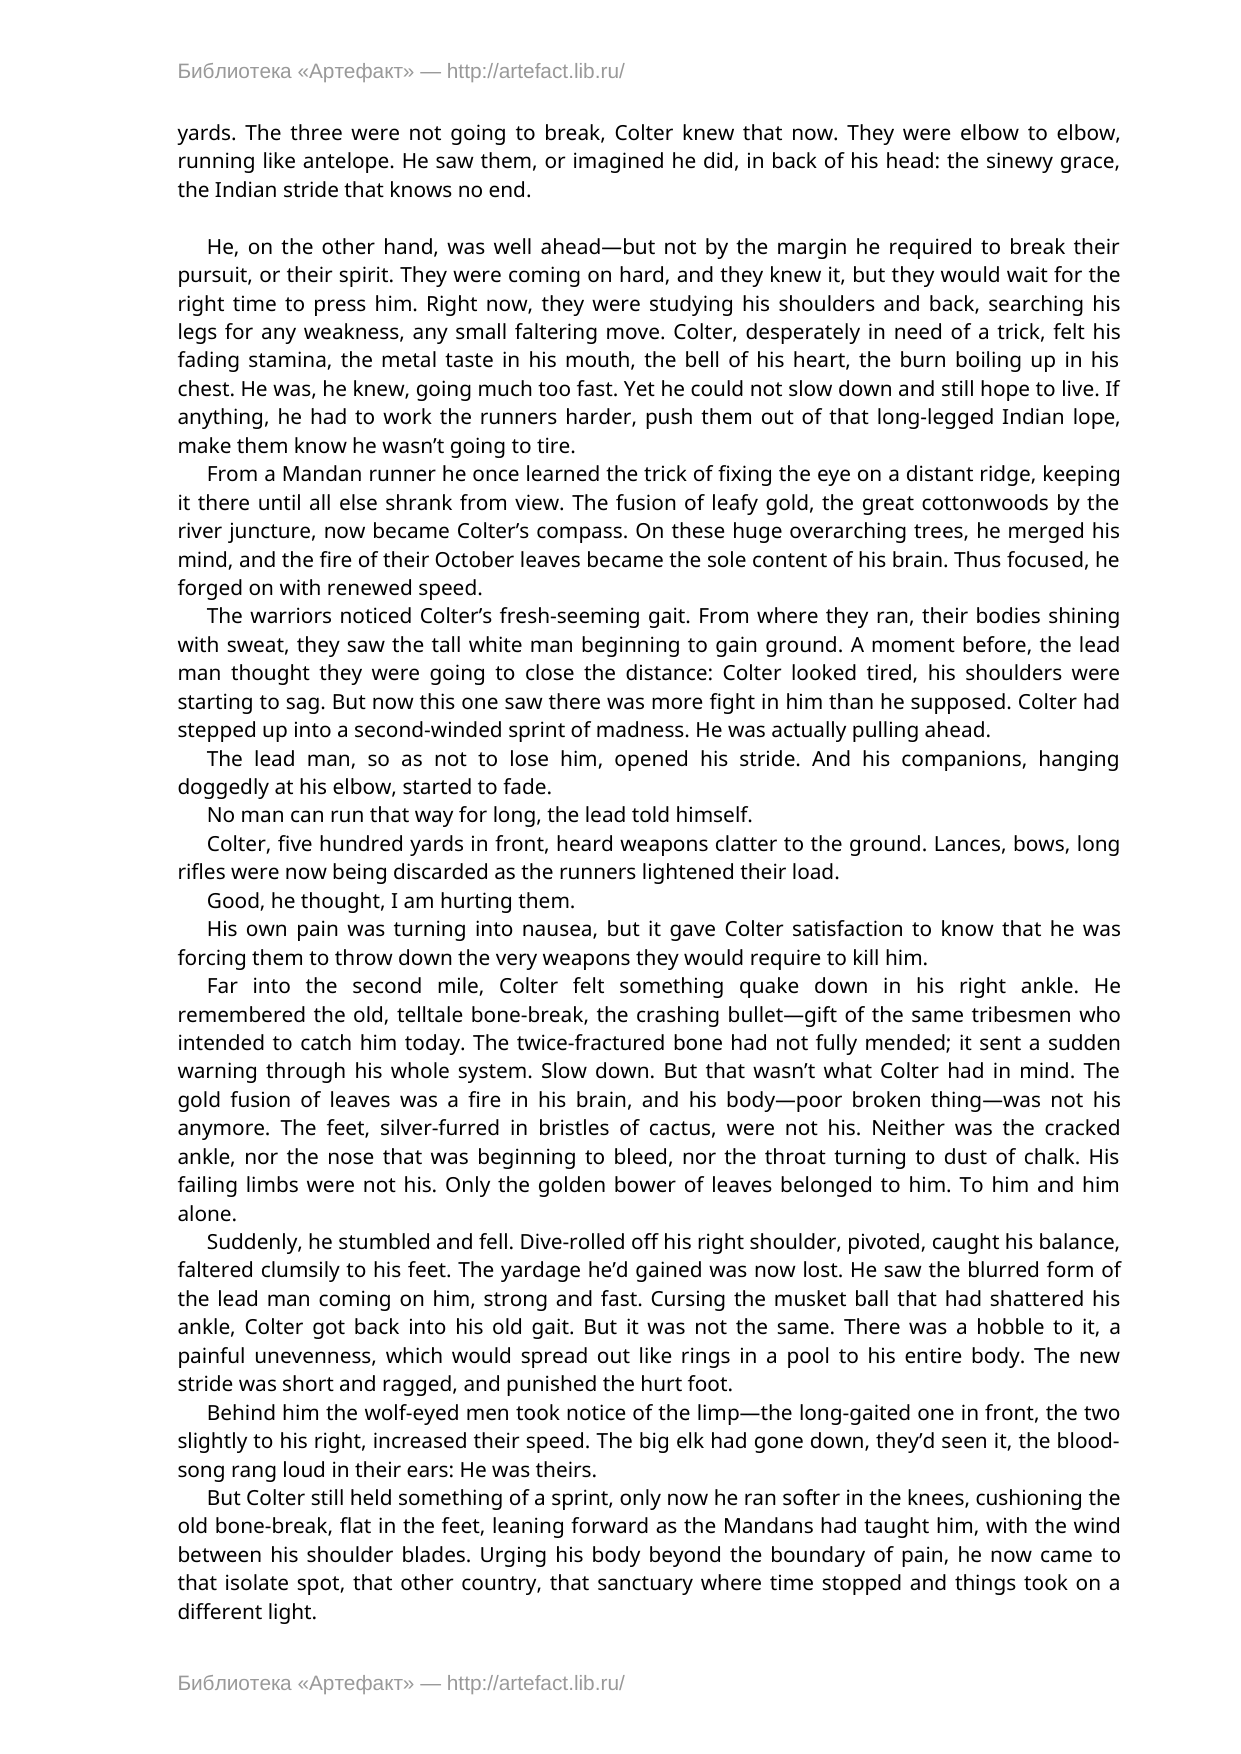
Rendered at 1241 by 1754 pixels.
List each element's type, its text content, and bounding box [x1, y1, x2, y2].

text He, on the other hand, was well ahead—but not by the margin he required to break their pursuit, or their spirit. They were coming on hard, and they knew it, but they would wait for the right time to press him. Right now, they were studying his shoulders and back, searching his legs for any weakness, any small faltering move. Colter, desperately in need of a trick, felt his fading stamina, the metal taste in his mouth, the bell of his heart, the burn boiling up in his chest. He was, he knew, going much too fast. Yet he could not slow down and still hope to live. If anything, he had to work the runners harder, push them out of that long-legged Indian lope, make them know he wasn’t going to tire. [177, 232, 1122, 459]
text Behind him the wolf-eyed men took notice of the limp—the long-gaited one in front, the two slightly to his right, increased their speed. The big elk had gone down, they’d seen it, the blood-song rang loud in their ears: He was theirs. [177, 1398, 1122, 1483]
text No man can run that way for long, the lead told himself. [177, 801, 1122, 829]
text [177, 118, 1122, 203]
text The lead man, so as not to lose him, opened his stride. And his companions, hanging doggedly at his elbow, started to fade. [177, 744, 1122, 801]
text Suddenly, he stumbled and fell. Dive-rolled off his right shoulder, pivoted, caught his balance, faltered clumsily to his feet. The yardage he’d gained was now lost. He saw the blurred form of the lead man coming on him, strong and fast. Cursing the musket ball that had shattered his ankle, Colter got back into his old gait. But it was not the same. There was a hobble to it, a painful unevenness, which would spread out like rings in a pool to his entire body. The new stride was short and ragged, and punished the hurt foot. [177, 1227, 1122, 1398]
text Colter, five hundred yards in front, heard weapons clatter to the ground. Lances, bows, long rifles were now being discarded as the runners lightened their load. [177, 829, 1122, 886]
text But Colter still held something of a sprint, only now he ran softer in the knees, cushioning the old bone-break, flat in the feet, leaning forward as the Mandans had taught him, with the wind between his shoulder blades. Urging his body beyond the boundary of pain, he now came to that isolate spot, that other country, that sanctuary where time stopped and things took on a different light. [177, 1483, 1122, 1625]
text The warriors noticed Colter’s fresh-seeming gait. From where they ran, their bodies shining with sweat, they saw the tall white man beginning to gain ground. A moment before, the lead man thought they were going to close the distance: Colter looked tired, his shoulders were starting to sag. But now this one saw there was more fight in him than he supposed. Colter had stepped up into a second-winded sprint of madness. He was actually pulling ahead. [177, 602, 1122, 744]
text Far into the second mile, Colter felt something quake down in his right ankle. He remembered the old, telltale bone-break, the crashing bullet—gift of the same tribesmen who intended to catch him today. The twice-fractured bone had not fully mended; it sent a sudden warning through his whole system. Slow down. But that wasn’t what Colter had in mind. The gold fusion of leaves was a fire in his brain, and his body—poor broken thing—was not his anymore. The feet, silver-furred in bristles of cactus, were not his. Neither was the cracked ankle, nor the nose that was beginning to bleed, nor the throat turning to dust of chalk. His failing limbs were not his. Only the golden bower of leaves belonged to him. To him and him alone. [177, 971, 1122, 1227]
text His own pain was turning into nausea, but it gave Colter satisfaction to know that he was forcing them to throw down the very weapons they would require to kill him. [177, 914, 1122, 971]
text From a Mandan runner he once learned the trick of fixing the eye on a distant ridge, keeping it there until all else shrank from view. The fusion of leafy gold, the great cottonwoods by the river juncture, now became Colter’s compass. On these huge overarching trees, he merged his mind, and the fire of their October leaves became the sole content of his brain. Thus focused, he forged on with renewed speed. [177, 459, 1122, 602]
text Good, he thought, I am hurting them. [177, 886, 1122, 914]
